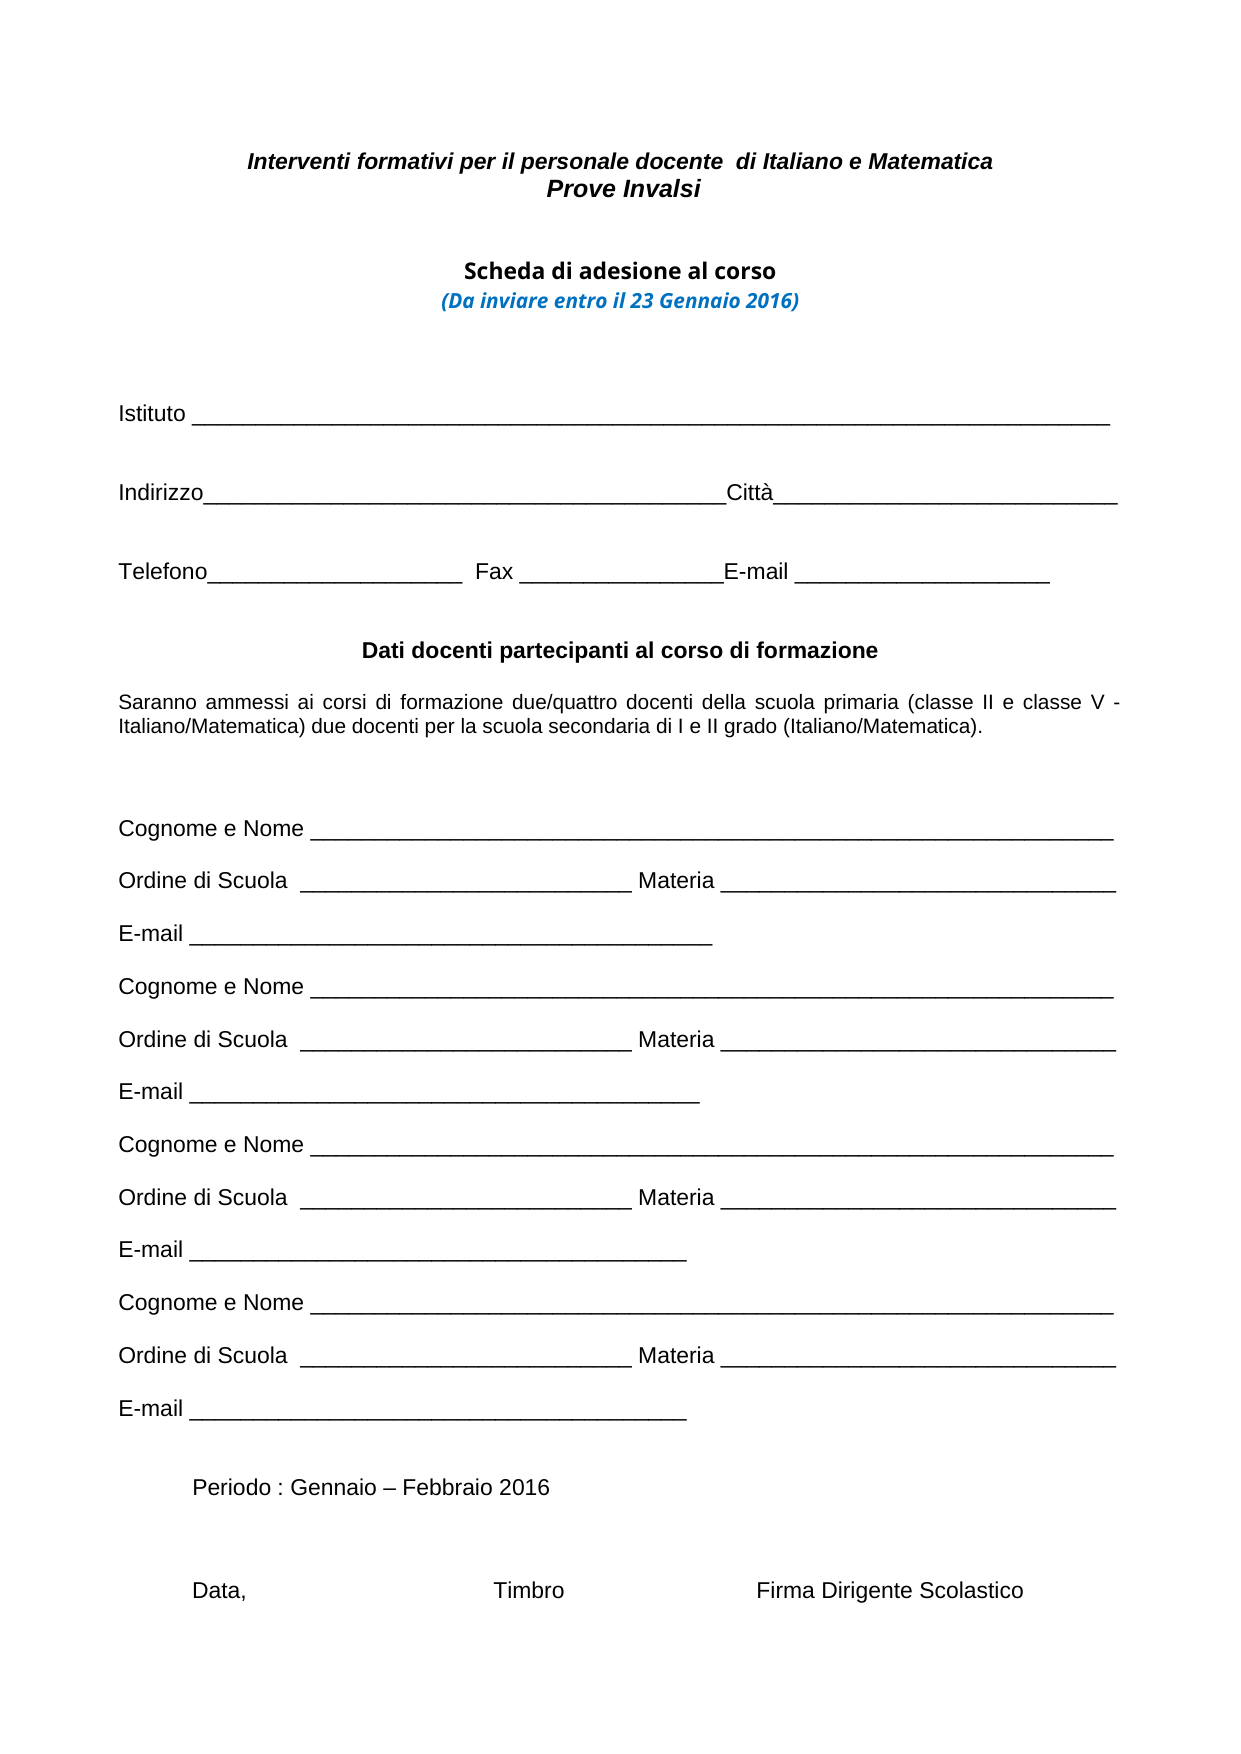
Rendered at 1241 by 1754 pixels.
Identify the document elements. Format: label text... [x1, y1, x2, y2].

text E-mail _______________________________________ [118, 1236, 1122, 1263]
text Dati docenti partecipanti al corso di formazione [118, 637, 1122, 664]
text Cognome e Nome _______________________________________________________________ [118, 1289, 1122, 1315]
text Interventi formativi per il personale docente di Italiano e Matematica [118, 148, 1122, 174]
text Prove Invalsi [118, 174, 1122, 203]
text E-mail _________________________________________ [118, 920, 1122, 946]
text Ordine di Scuola __________________________ Materia _______________________________ [118, 1184, 1122, 1210]
text Indirizzo_________________________________________Città___________________________ [118, 479, 1122, 506]
text Scheda di adesione al corso [118, 255, 1122, 286]
text Cognome e Nome _______________________________________________________________ [118, 815, 1122, 841]
text Cognome e Nome _______________________________________________________________ [118, 973, 1122, 999]
text Periodo : Gennaio – Febbraio 2016 [118, 1473, 1122, 1500]
text Data, Timbro Firma Dirigente Scolastico [118, 1577, 1122, 1603]
text Cognome e Nome _______________________________________________________________ [118, 1131, 1122, 1157]
text E-mail ________________________________________ [118, 1078, 1122, 1104]
text Ordine di Scuola __________________________ Materia _______________________________ [118, 867, 1122, 894]
text E-mail _______________________________________ [118, 1394, 1122, 1421]
text Istituto ________________________________________________________________________ [118, 400, 1122, 426]
text Ordine di Scuola __________________________ Materia _______________________________ [118, 1342, 1122, 1368]
text Ordine di Scuola __________________________ Materia _______________________________ [118, 1026, 1122, 1052]
text Telefono____________________ Fax ________________E-mail ____________________ [118, 558, 1122, 584]
text (Da inviare entro il 23 Gennaio 2016) [118, 286, 1122, 315]
text Saranno ammessi ai corsi di formazione due/quattro docenti della scuola primaria (classe II e classe V - Italiano/Matematica) due docenti per la scuola secondaria di I e II grado (Italiano/Matematica). [118, 690, 1122, 738]
